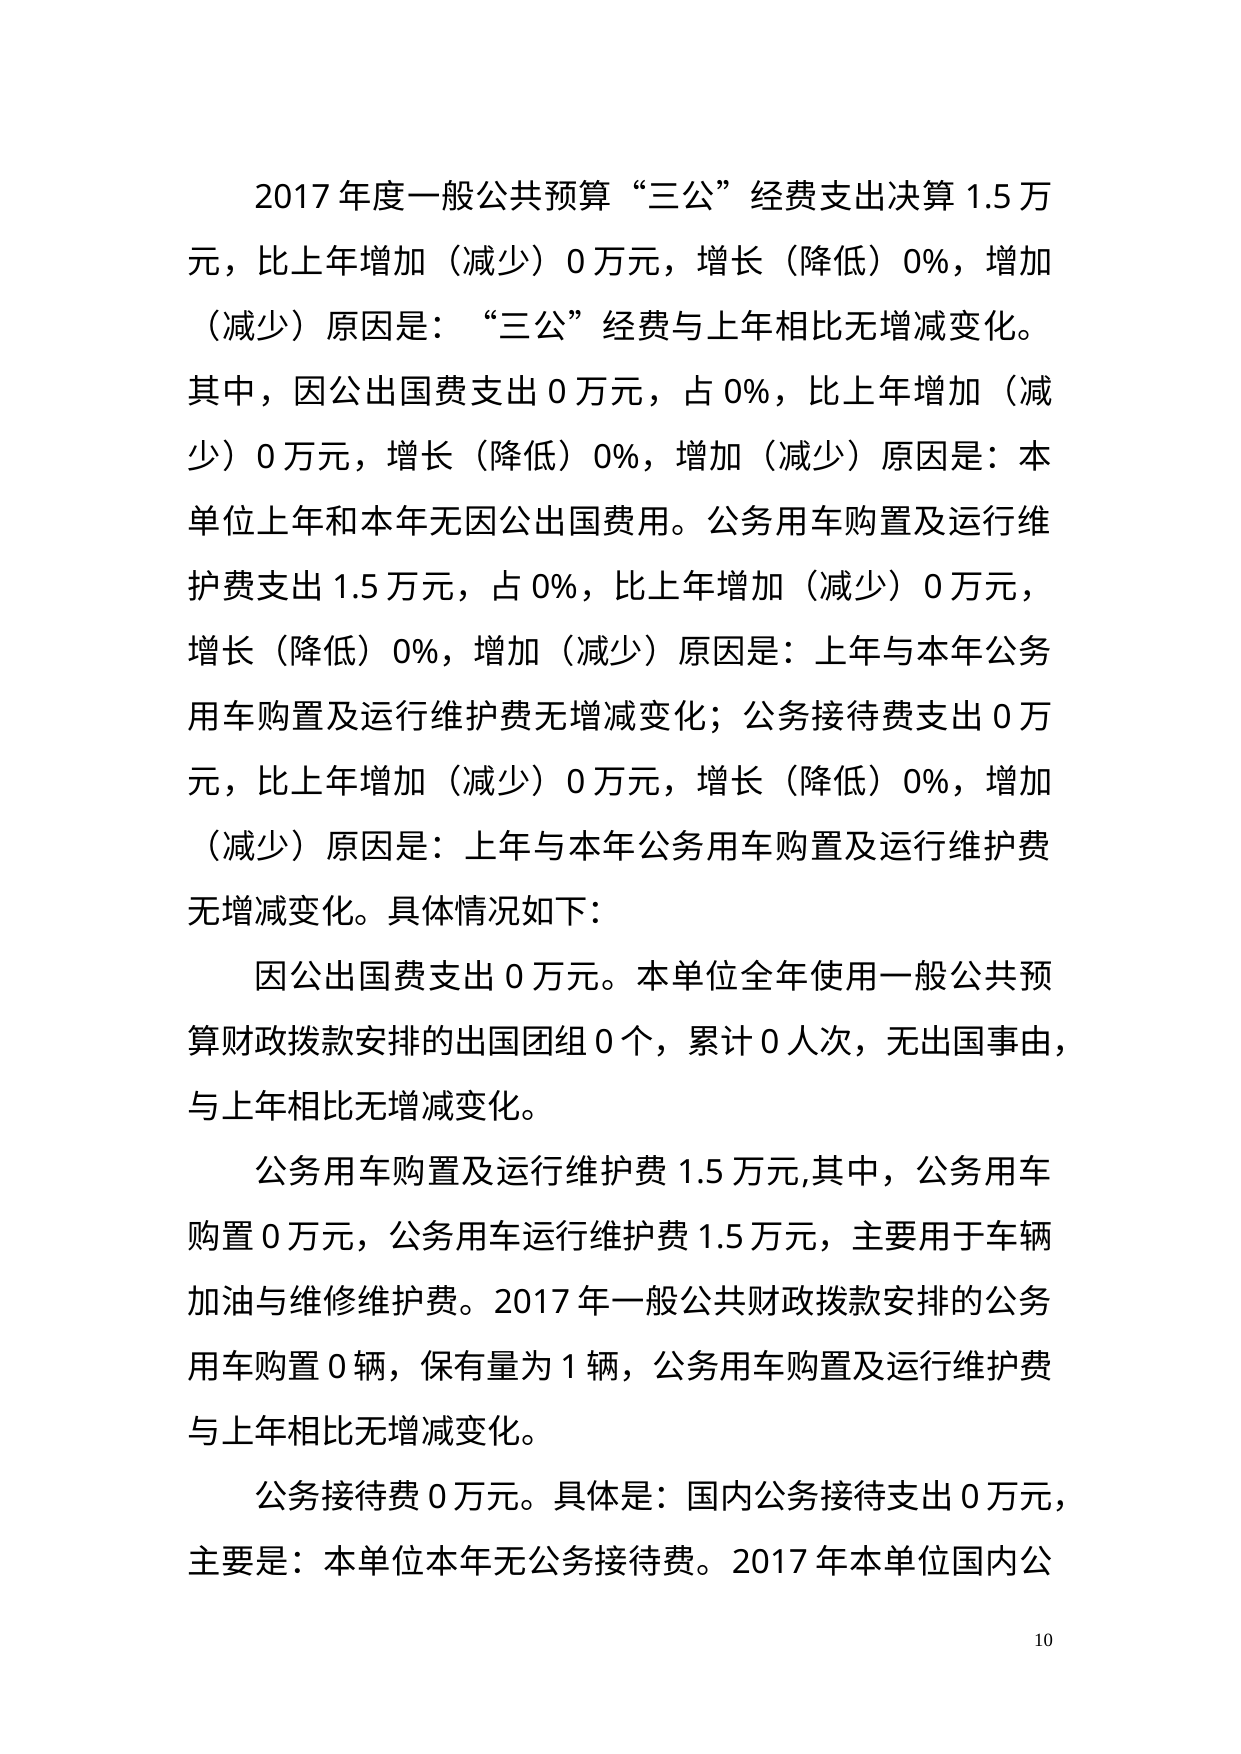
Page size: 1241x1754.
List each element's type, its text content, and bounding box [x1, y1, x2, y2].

text 因公出国费支出0万元。本单位全年使用一般公共预算财政拨款安排的出国团组0个，累计0人次，无出国事由，与上年相比无增减变化。 [187, 942, 1053, 1137]
text 2017年度一般公共预算“三公”经费支出决算1.5万元，比上年增加（减少）0万元，增长（降低）0%，增加（减少）原因是：“三公”经费与上年相比无增减变化。其中，因公出国费支出0万元，占0%，比上年增加（减少）0万元，增长（降低）0%，增加（减少）原因是：本单位上年和本年无因公出国费用。公务用车购置及运行维护费支出1.5万元，占0%，比上年增加（减少）0万元，增长（降低）0%，增加（减少）原因是：上年与本年公务用车购置及运行维护费无增减变化；公务接待费支出0万元，比上年增加（减少）0万元，增长（降低）0%，增加（减少）原因是：上年与本年公务用车购置及运行维护费无增减变化。具体情况如下： [187, 162, 1053, 942]
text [187, 1462, 1053, 1592]
text 公务用车购置及运行维护费1.5万元,其中，公务用车购置0万元，公务用车运行维护费1.5万元，主要用于车辆加油与维修维护费。2017年一般公共财政拨款安排的公务用车购置0辆，保有量为1辆，公务用车购置及运行维护费与上年相比无增减变化。 [187, 1137, 1053, 1462]
